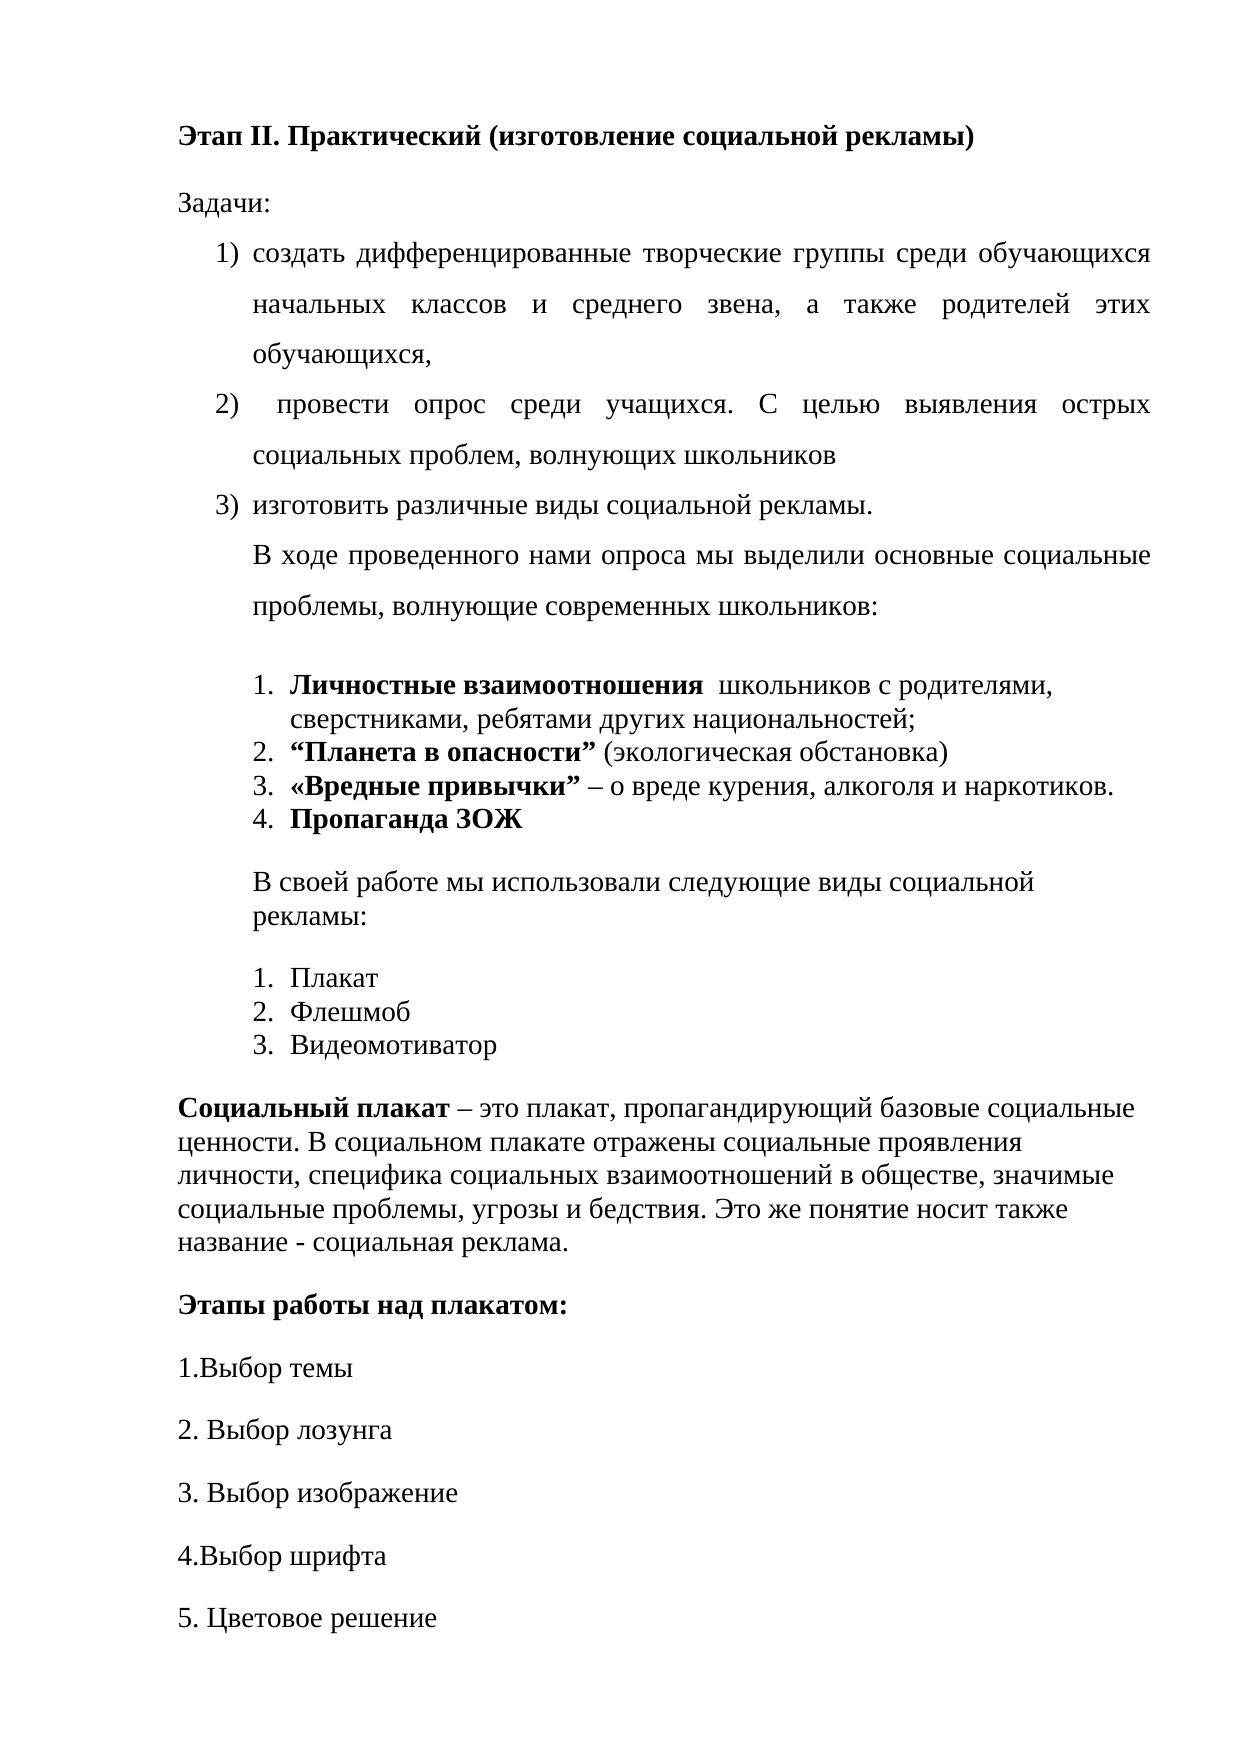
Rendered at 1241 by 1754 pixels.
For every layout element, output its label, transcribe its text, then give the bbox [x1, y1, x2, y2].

list Флешмоб [252, 994, 1152, 1027]
list создать дифференцированные творческие группы среди обучающихся начальных классов и среднего звена, а также родителей этих обучающихся, [215, 236, 1152, 370]
text Социальный плакат – это плакат, пропагандирующий базовые социальные ценности. В социальном плакате отражены социальные проявления личности, специфика социальных взаимоотношений в обществе, значимые социальные проблемы, угрозы и бедствия. Это же понятие носит также название - социальная реклама. [576, 1090, 1152, 1258]
list Пропаганда ЗОЖ [252, 801, 1152, 835]
text В своей работе мы использовали следующие виды социальной рекламы: [252, 864, 1152, 931]
text 2. Выбор лозунга [177, 1412, 1152, 1446]
text 1.Выбор темы [177, 1350, 1152, 1383]
list Видеомотиватор [252, 1027, 1152, 1061]
list “Планета в опасности” (экологическая обстановка) [252, 734, 1152, 768]
list Личностные взаимоотношения школьников с родителями, сверстниками, ребятами других национальностей; [252, 667, 1152, 734]
text Задачи: [177, 185, 1152, 219]
text 5. Цветовое решение [177, 1601, 1152, 1634]
list провести опрос среди учащихся. С целью выявления острых социальных проблем, волнующих школьников [215, 386, 1152, 470]
text Этапы работы над плакатом: [177, 1287, 1152, 1321]
text В ходе проведенного нами опроса мы выделили основные социальные проблемы, волнующие современных школьников: [252, 537, 1152, 621]
list изготовить различные виды социальной рекламы. [215, 487, 1152, 521]
text 4.Выбор шрифта [177, 1538, 1152, 1571]
list «Вредные привычки” – о вреде курения, алкоголя и наркотиков. [252, 768, 1152, 801]
text 3. Выбор изображение [177, 1475, 1152, 1509]
text Этап II. Практический (изготовление социальной рекламы) [177, 118, 1152, 152]
list Плакат [252, 960, 1152, 994]
